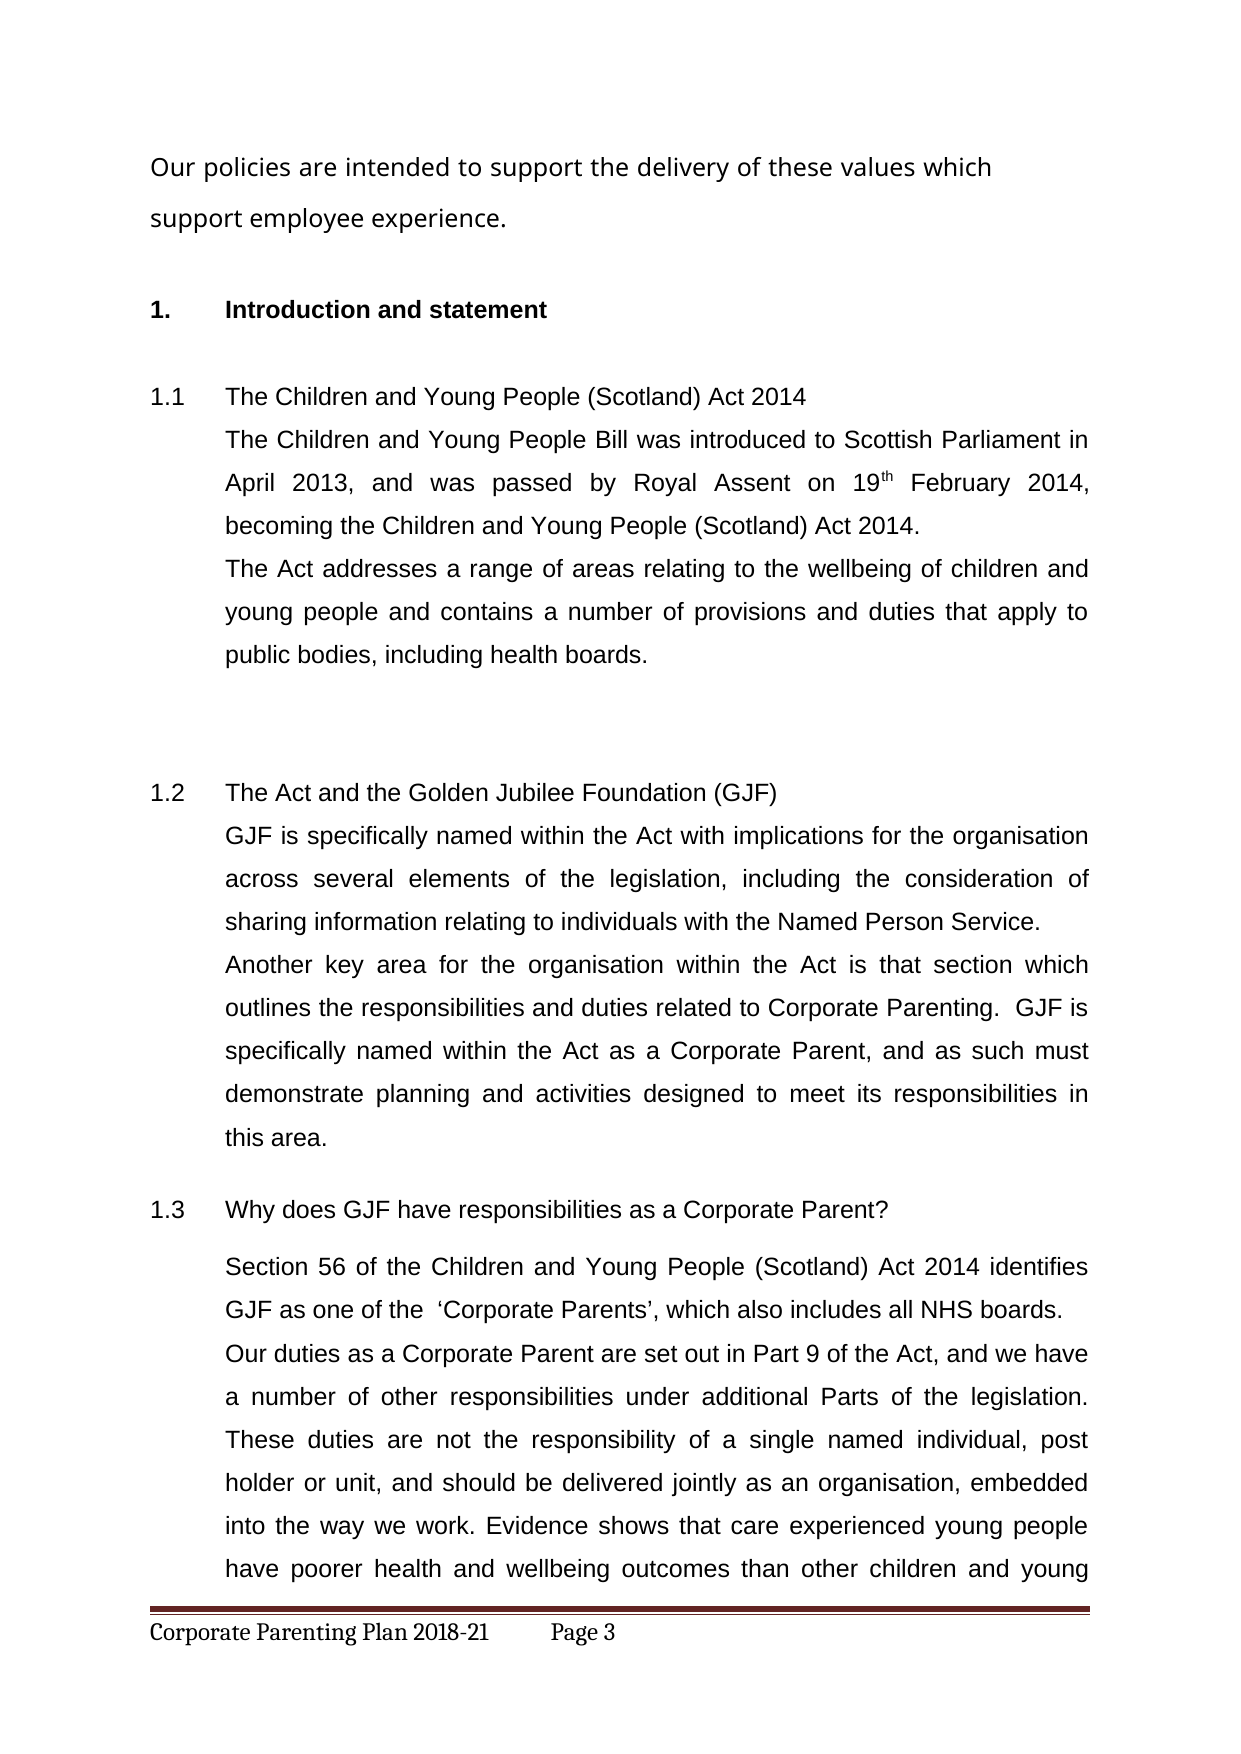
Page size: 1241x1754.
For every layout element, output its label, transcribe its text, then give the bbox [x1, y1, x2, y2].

text The Act addresses a range of areas relating to the wellbeing of children and young people and contains a number of provisions and duties that apply to public bodies, including health boards. [225, 554, 1090, 669]
text 1.1 The Children and Young People (Scotland) Act 2014 [150, 381, 1090, 410]
text The Children and Young People Bill was introduced to Scottish Parliament in April 2013, and was passed by Royal Assent on 19th February 2014, becoming the Children and Young People (Scotland) Act 2014. [225, 424, 1090, 539]
text Section 56 of the Children and Young People (Scotland) Act 2014 identifies GJF as one of the ‘Corporate Parents’, which also includes all NHS boards. [225, 1252, 1090, 1324]
text GJF is specifically named within the Act with implications for the organisation across several elements of the legislation, including the consideration of sharing information relating to individuals with the Named Person Service. [225, 821, 1090, 936]
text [225, 1339, 1090, 1583]
text Another key area for the organisation within the Act is that section which outlines the responsibilities and duties related to Corporate Parenting. GJF is specifically named within the Act as a Corporate Parent, and as such must demonstrate planning and activities designed to meet its responsibilities in this area. [225, 950, 1090, 1151]
text 1.3 Why does GJF have responsibilities as a Corporate Parent? [150, 1195, 1090, 1224]
text 1. Introduction and statement [150, 295, 1090, 324]
text Our policies are intended to support the delivery of these values which support employee experience. [150, 150, 994, 235]
text 1.2 The Act and the Golden Jubilee Foundation (GJF) [150, 777, 1090, 806]
